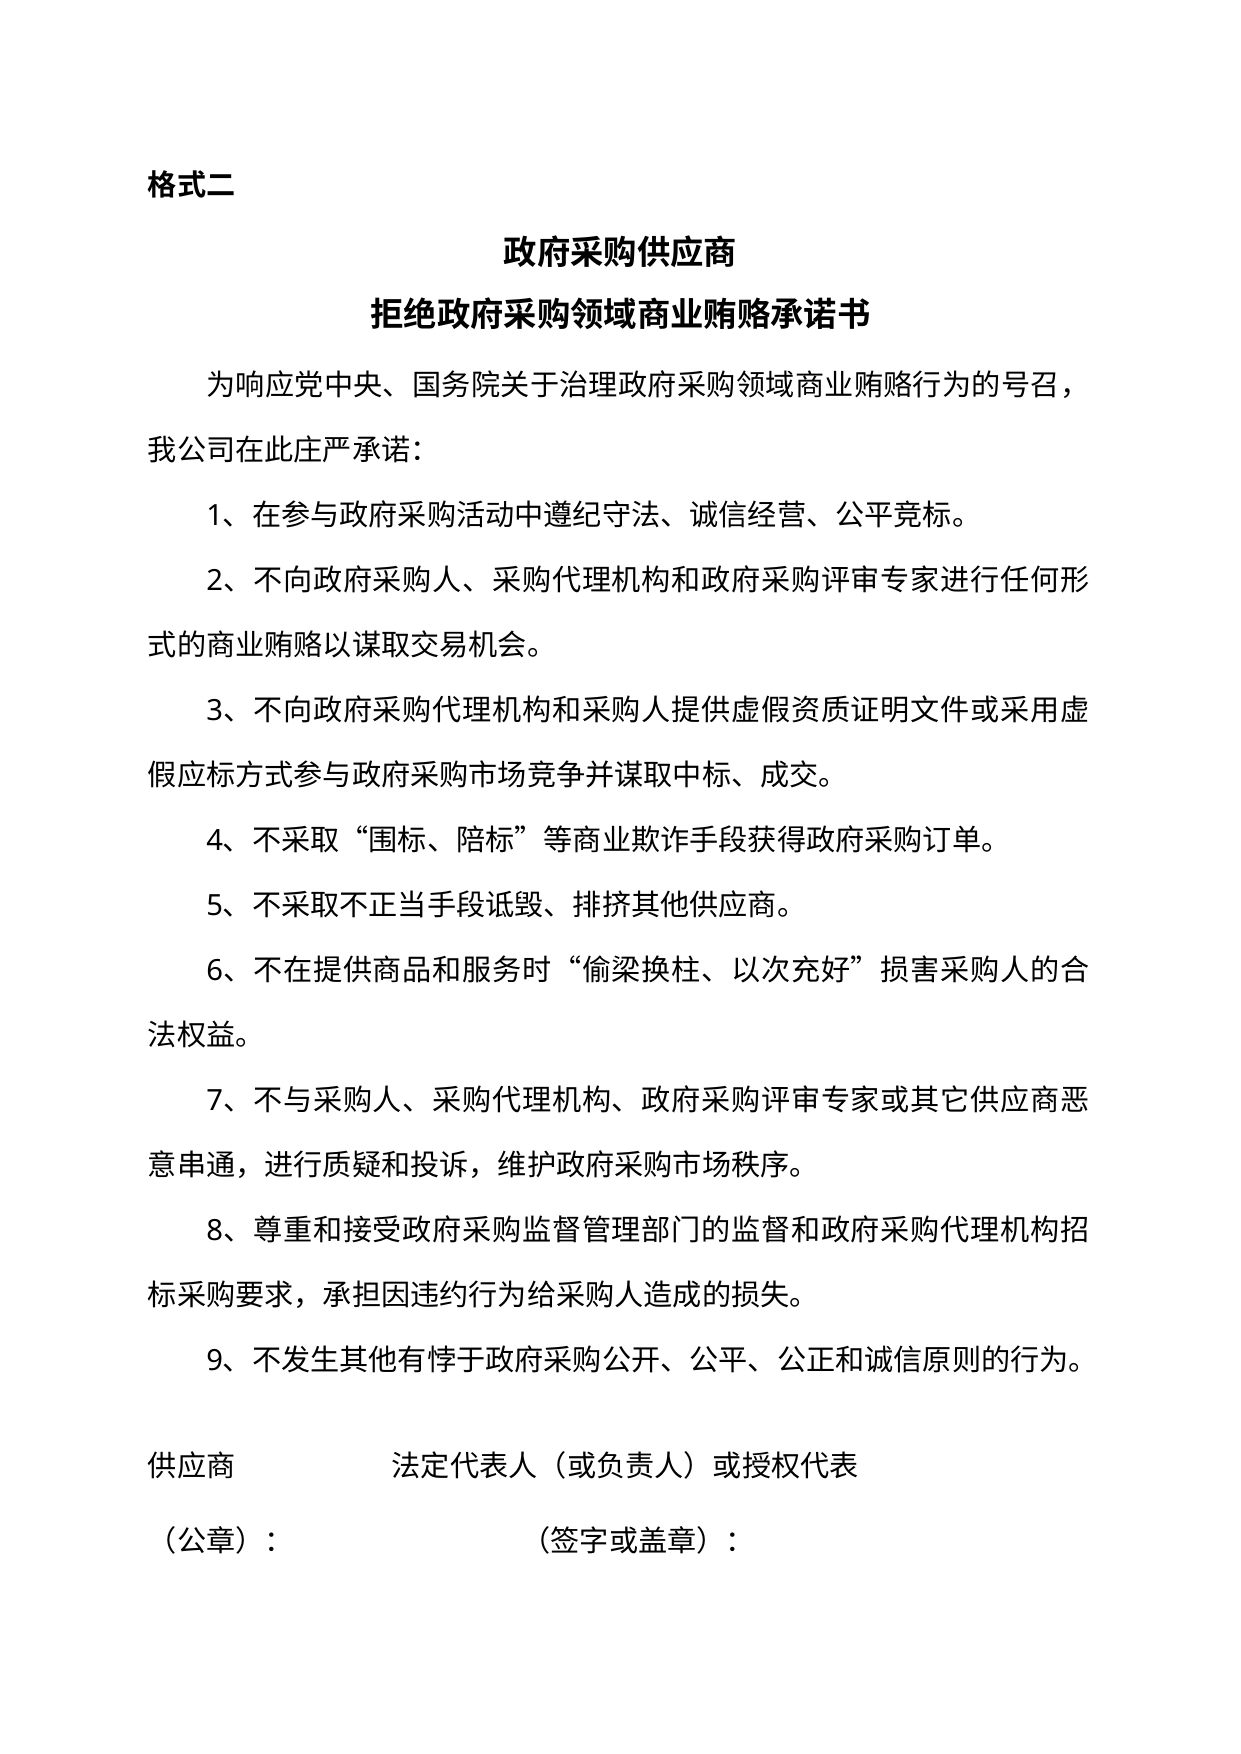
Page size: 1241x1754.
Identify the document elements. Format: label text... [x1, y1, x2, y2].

text 1、在参与政府采购活动中遵纪守法、诚信经营、公平竞标。 [148, 481, 1092, 546]
text 9、不发生其他有悖于政府采购公开、公平、公正和诚信原则的行为。 [148, 1326, 1092, 1391]
text 格式二 [148, 162, 1078, 204]
text 政府采购供应商 [148, 225, 1092, 274]
text 4、不采取“围标、陪标”等商业欺诈手段获得政府采购订单。 [148, 806, 1092, 871]
text 拒绝政府采购领域商业贿赂承诺书 [148, 288, 1092, 336]
text 8、尊重和接受政府采购监督管理部门的监督和政府采购代理机构招标采购要求，承担因违约行为给采购人造成的损失。 [148, 1196, 1092, 1326]
text 5、不采取不正当手段诋毁、排挤其他供应商。 [148, 871, 1092, 936]
text 3、不向政府采购代理机构和采购人提供虚假资质证明文件或采用虚假应标方式参与政府采购市场竞争并谋取中标、成交。 [148, 676, 1092, 806]
text 为响应党中央、国务院关于治理政府采购领域商业贿赂行为的号召，我公司在此庄严承诺： [148, 351, 1092, 481]
text 6、不在提供商品和服务时“偷梁换柱、以次充好”损害采购人的合法权益。 [148, 936, 1092, 1066]
text 供应商 法定代表人（或负责人）或授权代表 [148, 1443, 1092, 1485]
text （公章）： （签字或盖章）： [148, 1506, 1092, 1571]
text 7、不与采购人、采购代理机构、政府采购评审专家或其它供应商恶意串通，进行质疑和投诉，维护政府采购市场秩序。 [148, 1066, 1092, 1196]
text 2、不向政府采购人、采购代理机构和政府采购评审专家进行任何形式的商业贿赂以谋取交易机会。 [148, 546, 1092, 676]
